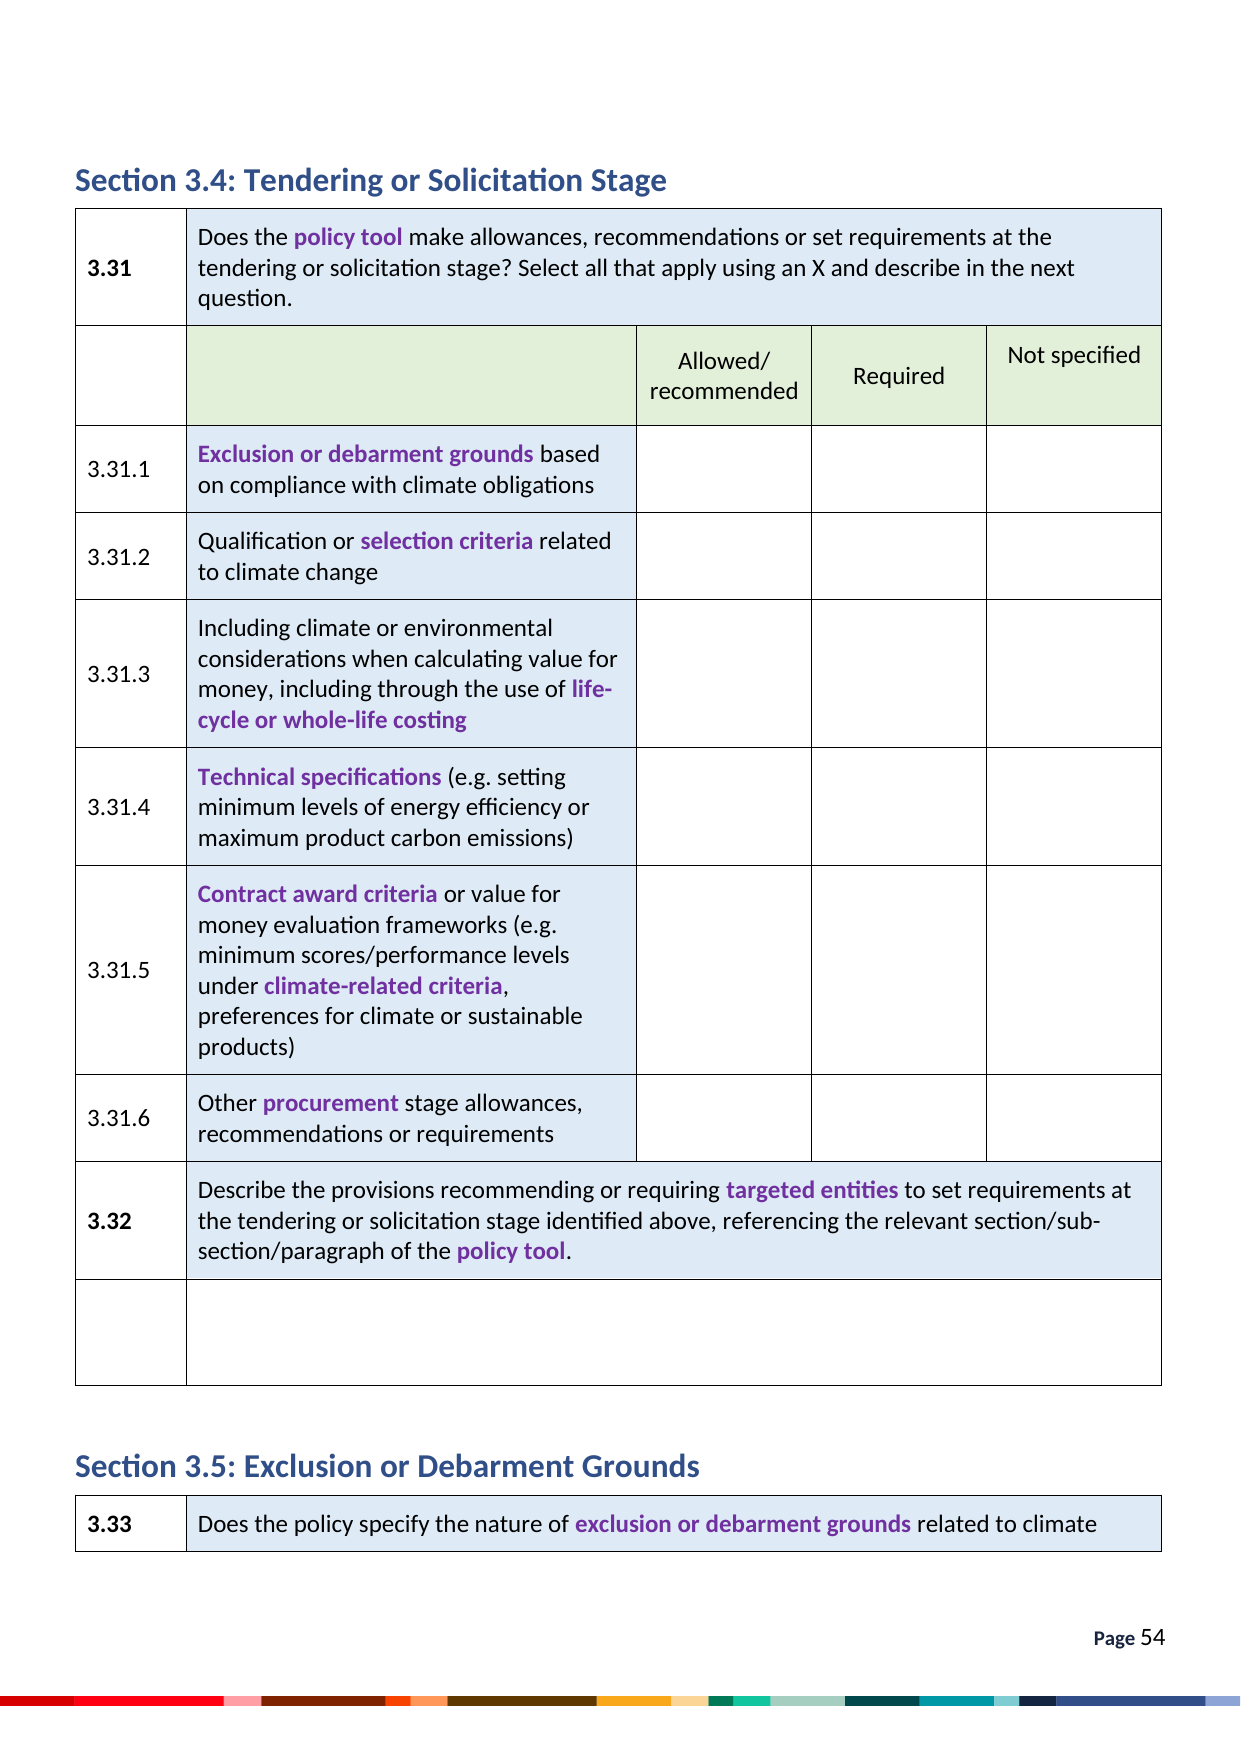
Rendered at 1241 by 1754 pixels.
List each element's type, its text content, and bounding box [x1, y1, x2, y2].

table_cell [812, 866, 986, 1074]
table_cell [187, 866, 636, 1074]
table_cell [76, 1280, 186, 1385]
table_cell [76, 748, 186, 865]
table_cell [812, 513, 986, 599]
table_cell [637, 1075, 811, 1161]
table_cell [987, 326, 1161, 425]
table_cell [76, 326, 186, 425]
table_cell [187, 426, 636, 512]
picture [0, 1696, 1241, 1706]
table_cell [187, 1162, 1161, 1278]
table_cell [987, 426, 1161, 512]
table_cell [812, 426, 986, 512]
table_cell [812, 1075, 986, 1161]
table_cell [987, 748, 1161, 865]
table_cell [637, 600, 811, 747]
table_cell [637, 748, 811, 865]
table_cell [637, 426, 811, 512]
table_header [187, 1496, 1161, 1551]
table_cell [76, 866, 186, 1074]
subtitle Section 3.4: Tendering or Solicitation Stage [75, 158, 1165, 199]
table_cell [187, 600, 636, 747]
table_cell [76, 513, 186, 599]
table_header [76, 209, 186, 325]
subtitle Section 3.5: Exclusion or Debarment Grounds [75, 1446, 1165, 1486]
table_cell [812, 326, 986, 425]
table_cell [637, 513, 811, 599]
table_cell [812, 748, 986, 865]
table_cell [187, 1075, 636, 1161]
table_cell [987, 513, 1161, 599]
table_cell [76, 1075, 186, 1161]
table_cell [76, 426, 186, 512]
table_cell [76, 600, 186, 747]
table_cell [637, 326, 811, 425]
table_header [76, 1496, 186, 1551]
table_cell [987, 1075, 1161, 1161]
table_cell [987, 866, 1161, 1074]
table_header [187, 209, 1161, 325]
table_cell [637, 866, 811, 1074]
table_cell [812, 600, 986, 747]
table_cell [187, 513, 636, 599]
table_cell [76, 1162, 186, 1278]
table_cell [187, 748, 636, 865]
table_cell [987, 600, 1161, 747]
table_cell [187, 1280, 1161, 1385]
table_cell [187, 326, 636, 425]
